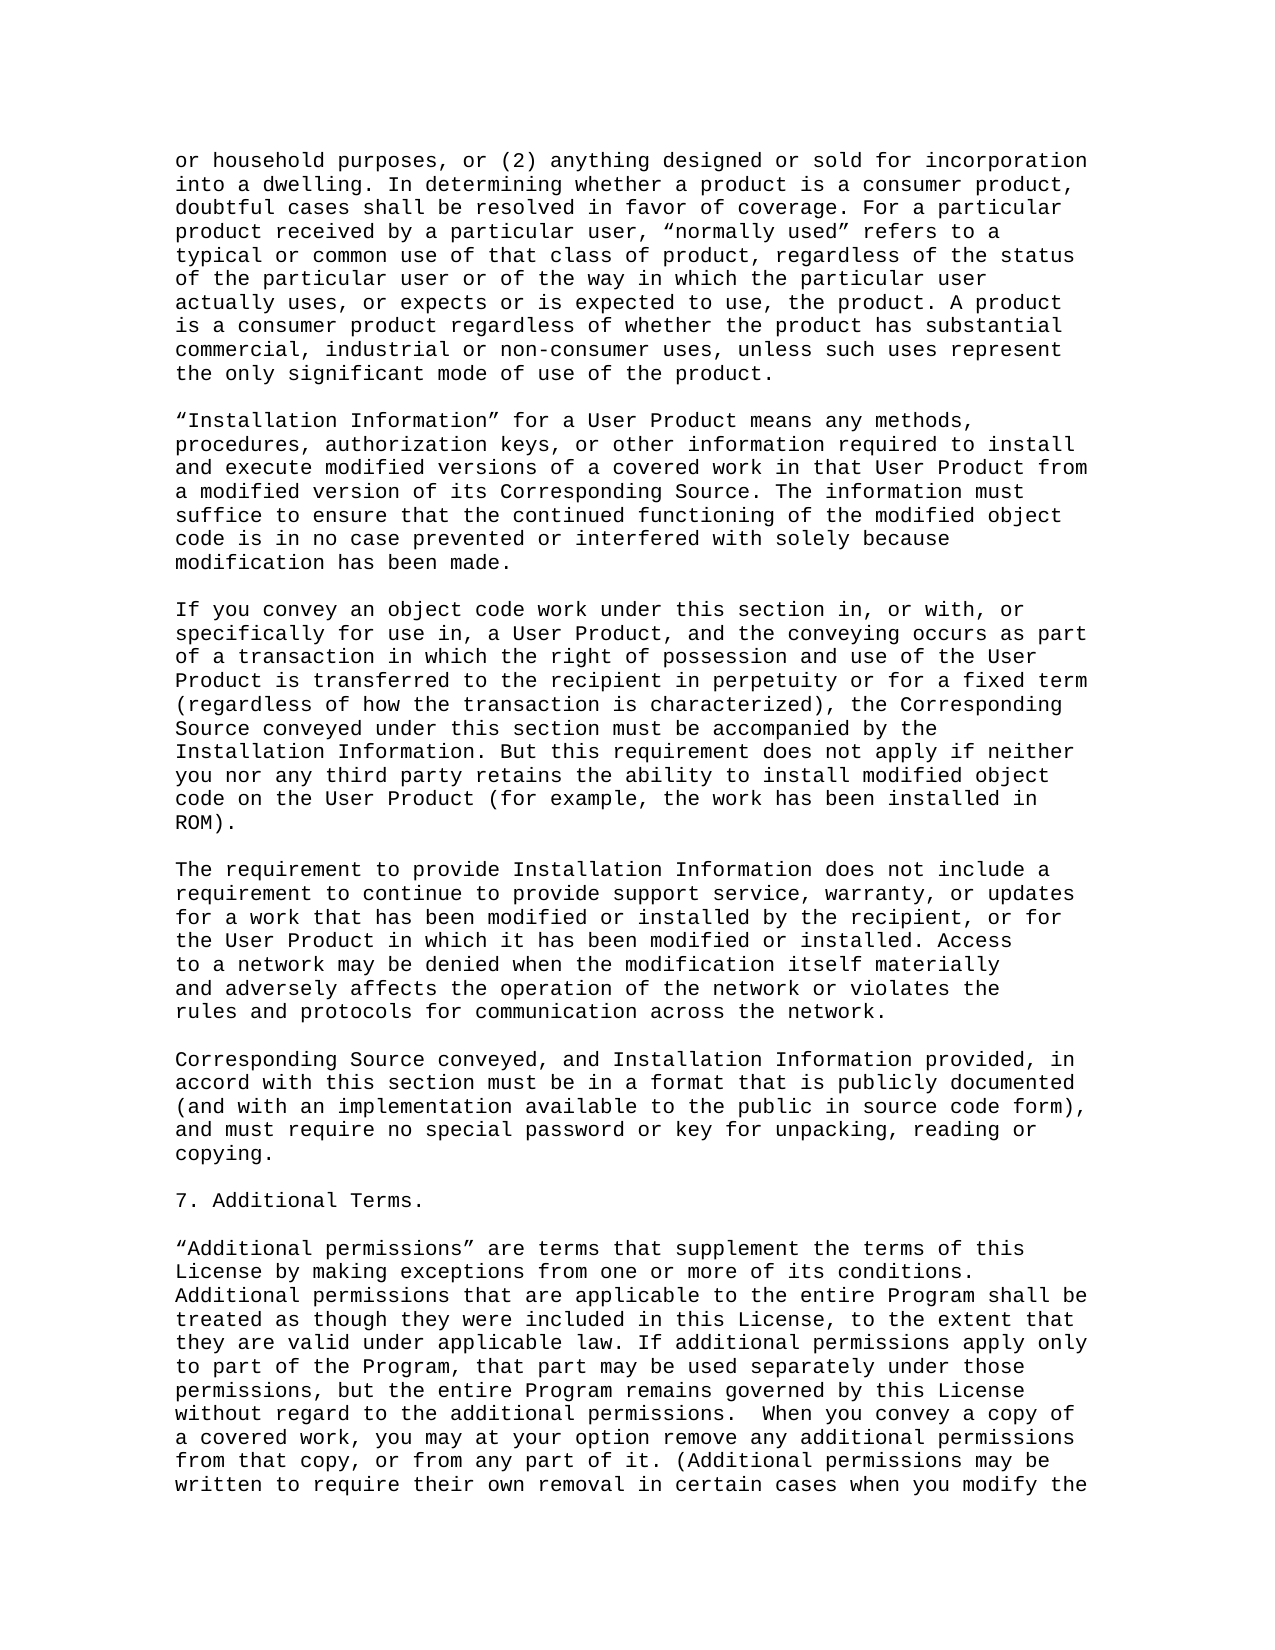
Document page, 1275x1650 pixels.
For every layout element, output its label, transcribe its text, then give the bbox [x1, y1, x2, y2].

text The requirement to provide Installation Information does not include a [150, 859, 1125, 883]
text is a consumer product regardless of whether the product has substantial [150, 316, 1125, 339]
text Additional permissions that are applicable to the entire Program shall be [150, 1285, 1125, 1309]
text permissions, but the entire Program remains governed by this License [150, 1379, 1125, 1403]
text or household purposes, or (2) anything designed or sold for incorporation [150, 150, 1125, 174]
text from that copy, or from any part of it. (Additional permissions may be [150, 1451, 1125, 1474]
text (and with an implementation available to the public in source code form), [150, 1096, 1125, 1119]
text ROM). [150, 812, 1125, 836]
text doubtful cases shall be resolved in favor of coverage. For a particular [150, 197, 1125, 221]
text (regardless of how the transaction is characterized), the Corresponding [150, 694, 1125, 717]
text License by making exceptions from one or more of its conditions. [150, 1261, 1125, 1285]
text the only significant mode of use of the product. [150, 363, 1125, 386]
text rules and protocols for communication across the network. [150, 1001, 1125, 1025]
text commercial, industrial or non-consumer uses, unless such uses represent [150, 339, 1125, 363]
text Product is transferred to the recipient in perpetuity or for a fixed term [150, 670, 1125, 694]
text specifically for use in, a User Product, and the conveying occurs as part [150, 623, 1125, 647]
text and execute modified versions of a covered work in that User Product from [150, 457, 1125, 481]
text procedures, authorization keys, or other information required to install [150, 434, 1125, 457]
text 7. Additional Terms. [150, 1190, 1125, 1214]
text Corresponding Source conveyed, and Installation Information provided, in [150, 1048, 1125, 1072]
text Source conveyed under this section must be accompanied by the [150, 717, 1125, 741]
text you nor any third party retains the ability to install modified object [150, 765, 1125, 788]
text code on the User Product (for example, the work has been installed in [150, 788, 1125, 812]
text actually uses, or expects or is expected to use, the product. A product [150, 292, 1125, 316]
text a modified version of its Corresponding Source. The information must [150, 481, 1125, 505]
text suffice to ensure that the continued functioning of the modified object [150, 505, 1125, 528]
text copying. [150, 1143, 1125, 1167]
text to a network may be denied when the modification itself materially [150, 954, 1125, 978]
text the User Product in which it has been modified or installed. Access [150, 930, 1125, 954]
text code is in no case prevented or interfered with solely because [150, 528, 1125, 552]
text modification has been made. [150, 552, 1125, 576]
text of a transaction in which the right of possession and use of the User [150, 647, 1125, 670]
text without regard to the additional permissions. When you convey a copy of [150, 1403, 1125, 1427]
text accord with this section must be in a format that is publicly documented [150, 1072, 1125, 1096]
text to part of the Program, that part may be used separately under those [150, 1356, 1125, 1379]
text and adversely affects the operation of the network or violates the [150, 978, 1125, 1001]
text a covered work, you may at your option remove any additional permissions [150, 1427, 1125, 1451]
text Installation Information. But this requirement does not apply if neither [150, 741, 1125, 765]
text product received by a particular user, “normally used” refers to a [150, 221, 1125, 244]
text treated as though they were included in this License, to the extent that [150, 1309, 1125, 1332]
text typical or common use of that class of product, regardless of the status [150, 244, 1125, 268]
text requirement to continue to provide support service, warranty, or updates [150, 883, 1125, 907]
text “Installation Information” for a User Product means any methods, [150, 410, 1125, 434]
text and must require no special password or key for unpacking, reading or [150, 1119, 1125, 1143]
text written to require their own removal in certain cases when you modify the [150, 1474, 1125, 1498]
text for a work that has been modified or installed by the recipient, or for [150, 907, 1125, 930]
text If you convey an object code work under this section in, or with, or [150, 599, 1125, 623]
text of the particular user or of the way in which the particular user [150, 268, 1125, 292]
text “Additional permissions” are terms that supplement the terms of this [150, 1238, 1125, 1261]
text into a dwelling. In determining whether a product is a consumer product, [150, 174, 1125, 197]
text they are valid under applicable law. If additional permissions apply only [150, 1332, 1125, 1356]
